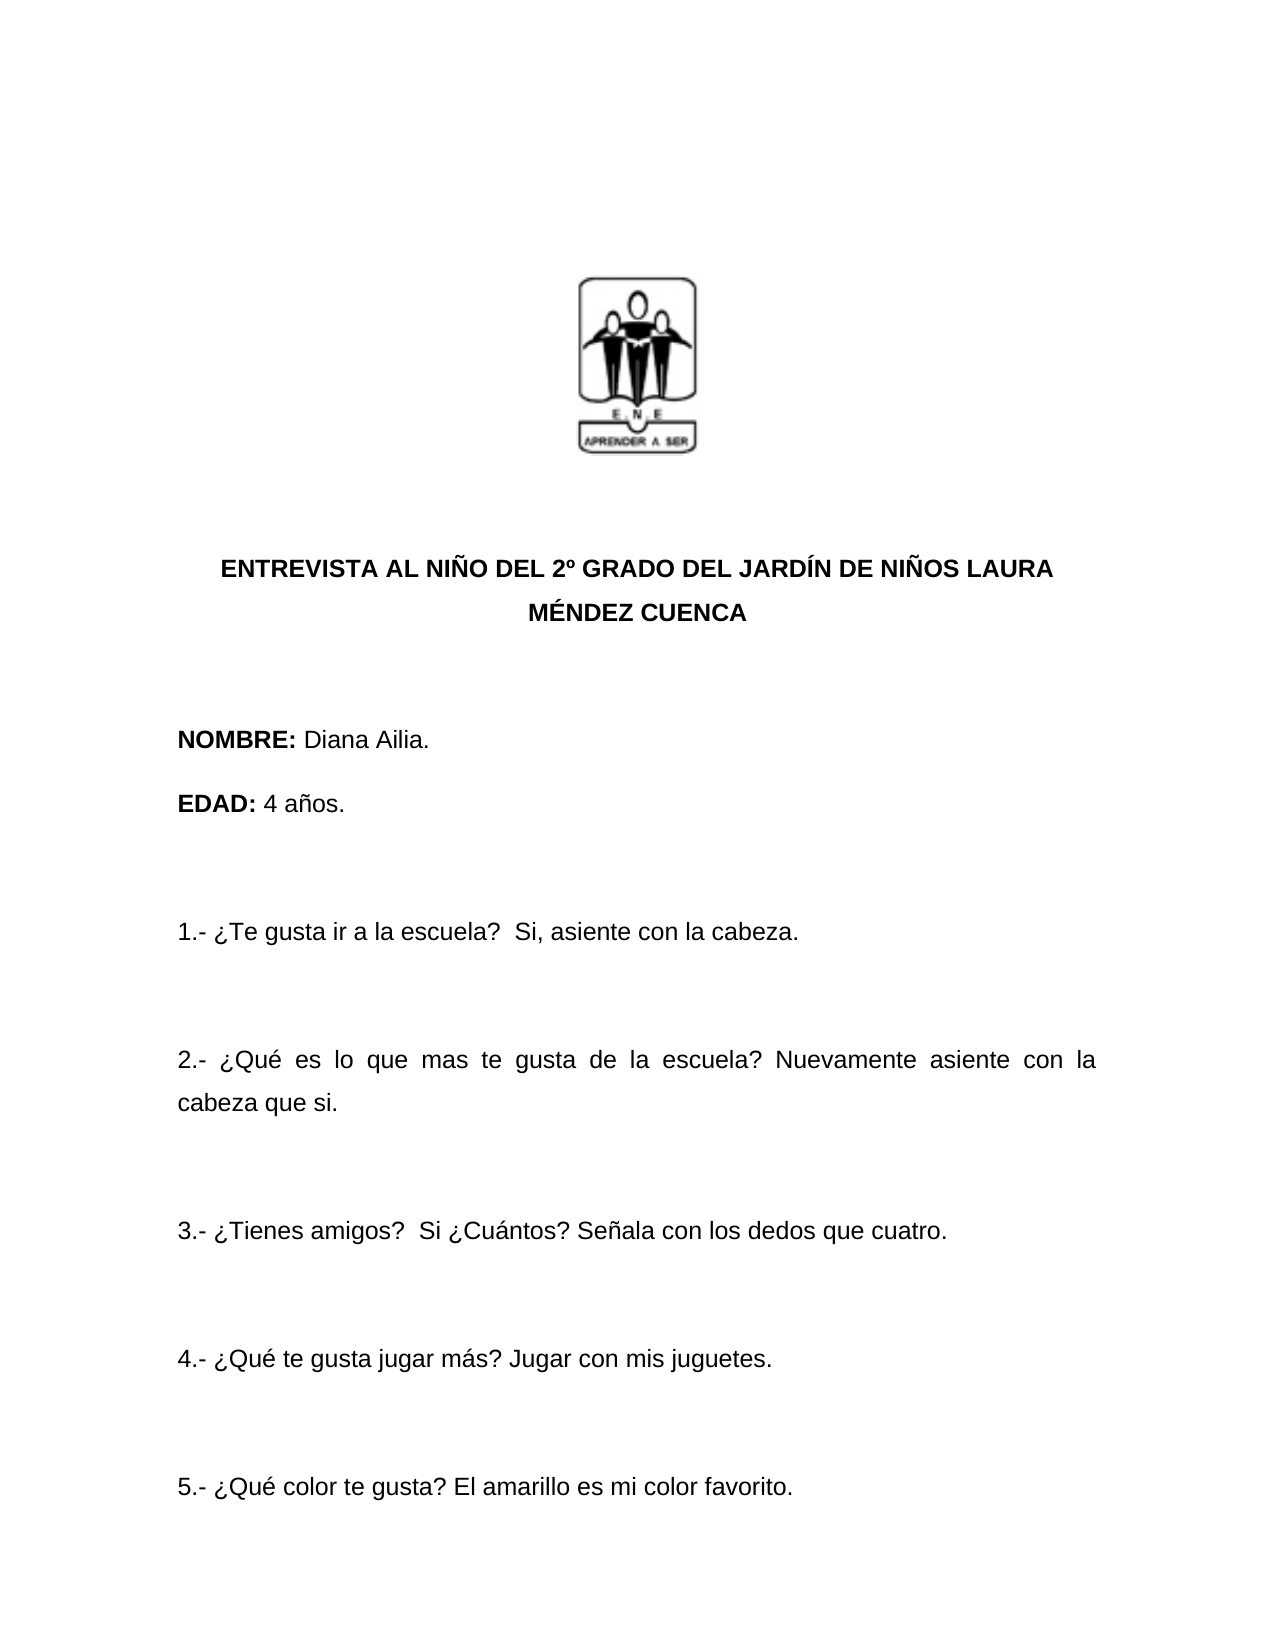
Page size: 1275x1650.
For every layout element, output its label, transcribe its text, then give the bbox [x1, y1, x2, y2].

text NOMBRE: Diana Ailia. [177, 725, 1098, 754]
text EDAD: 4 años. [177, 789, 1098, 818]
text 5.- ¿Qué color te gusta? El amarillo es mi color favorito. [177, 1472, 1098, 1501]
text ENTREVISTA AL NIÑO DEL 2º GRADO DEL JARDÍN DE NIÑOS LAURA MÉNDEZ CUENCA [177, 554, 1098, 626]
picture [575, 274, 700, 456]
text 2.- ¿Qué es lo que mas te gusta de la escuela? Nuevamente asiente con la cabeza que si. [177, 1045, 1098, 1117]
text 3.- ¿Tienes amigos? Si ¿Cuántos? Señala con los dedos que cuatro. [177, 1216, 1098, 1245]
text 1.- ¿Te gusta ir a la escuela? Si, asiente con la cabeza. [177, 917, 1098, 946]
text 4.- ¿Qué te gusta jugar más? Jugar con mis juguetes. [177, 1344, 1098, 1373]
